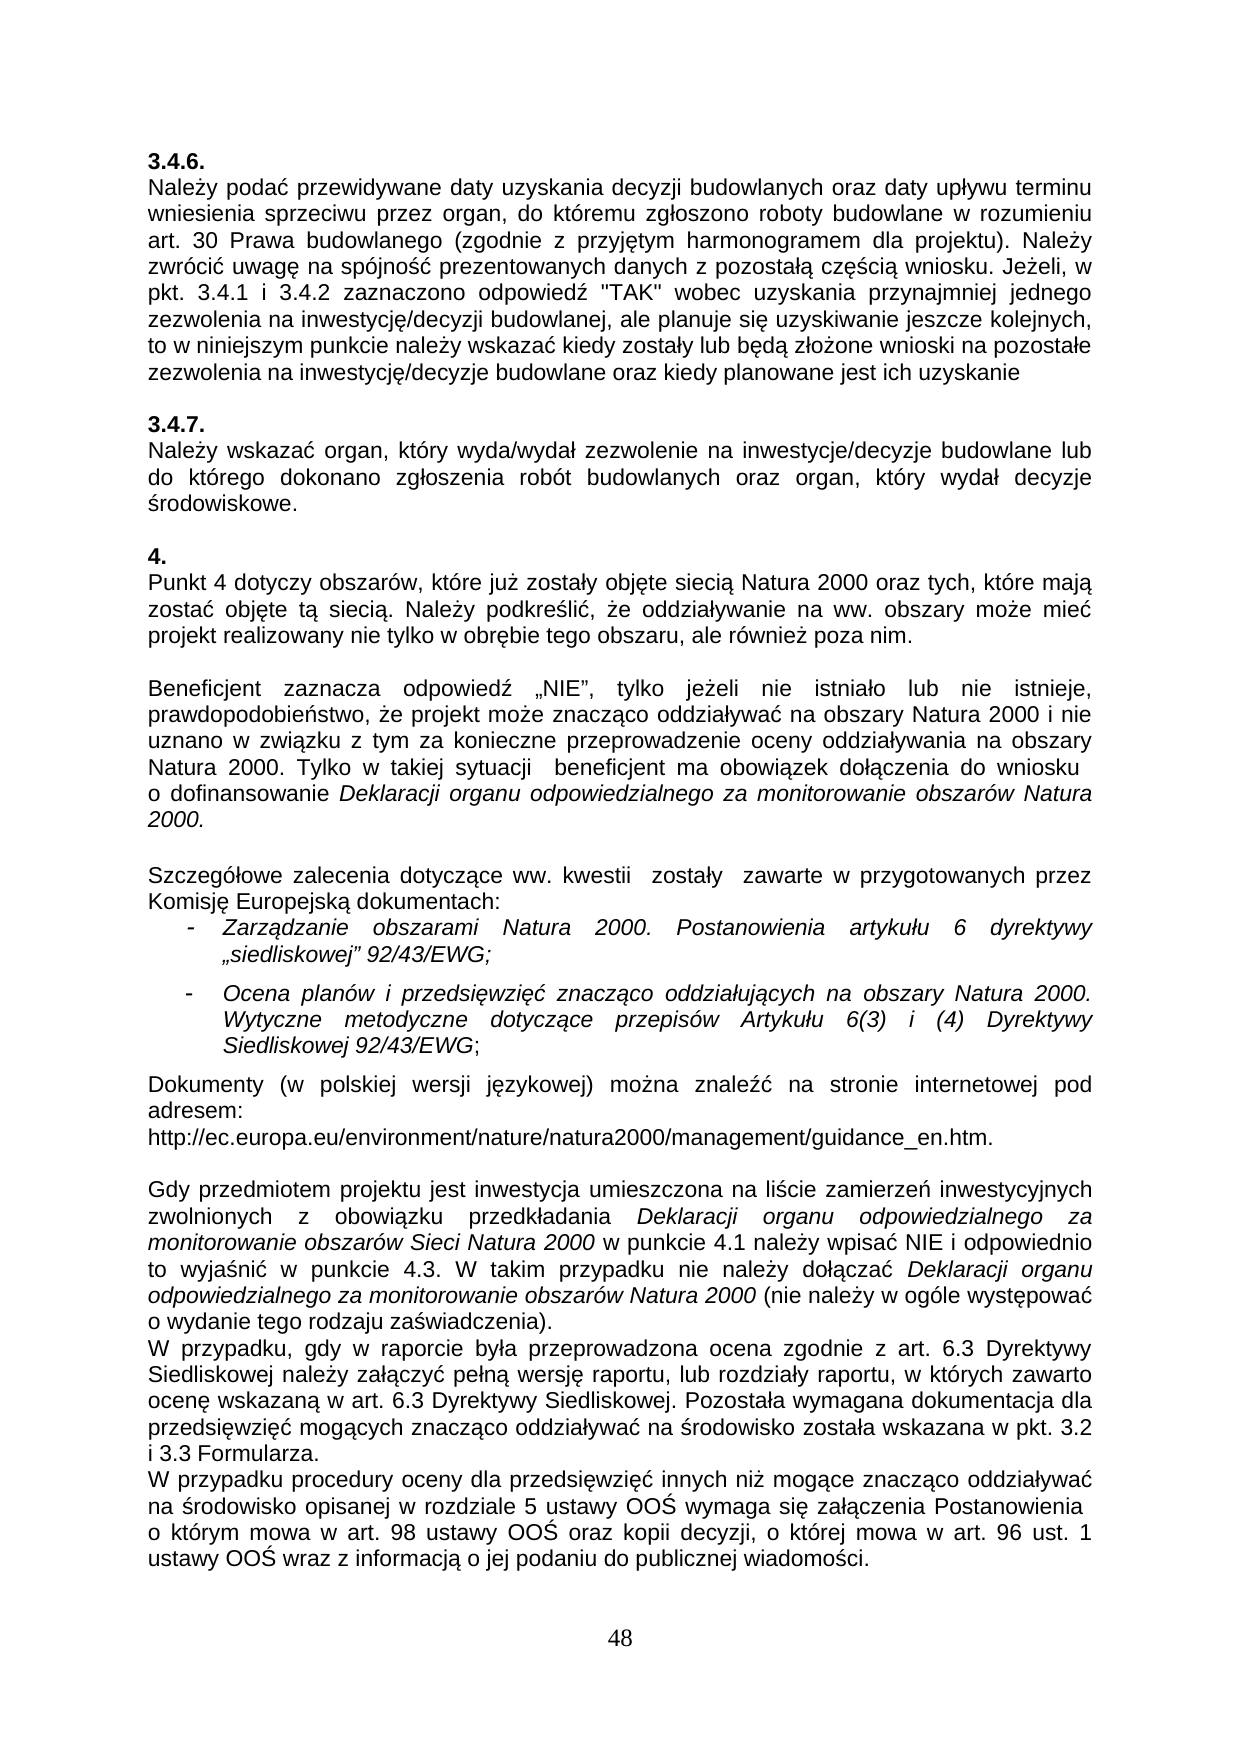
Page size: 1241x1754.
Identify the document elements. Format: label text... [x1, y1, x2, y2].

text Szczegółowe zalecenia dotyczące ww. kwestii zostały zawarte w przygotowanych przez Komisję Europejską dokumentach: [148, 862, 1093, 914]
list Zarządzanie obszarami Natura 2000. Postanowienia artykułu 6 dyrektywy „siedliskowej” 92/43/EWG; [185, 914, 1093, 967]
text Punkt 4 dotyczy obszarów, które już zostały objęte siecią Natura 2000 oraz tych, które mają zostać objęte tą siecią. Należy podkreślić, że oddziaływanie na ww. obszary może mieć projekt realizowany nie tylko w obrębie tego obszaru, ale również poza nim. [148, 569, 1093, 648]
text Beneficjent zaznacza odpowiedź „NIE”, tylko jeżeli nie istniało lub nie istnieje, prawdopodobieństwo, że projekt może znacząco oddziaływać na obszary Natura 2000 i nie uznano w związku z tym za konieczne przeprowadzenie oceny oddziaływania na obszary Natura 2000. Tylko w takiej sytuacji beneficjent ma obowiązek dołączenia do wniosku o dofinansowanie Deklaracji organu odpowiedzialnego za monitorowanie obszarów Natura 2000. [148, 675, 1093, 833]
list Ocena planów i przedsięwzięć znacząco oddziałujących na obszary Natura 2000. Wytyczne metodyczne dotyczące przepisów Artykułu 6(3) i (4) Dyrektywy Siedliskowej 92/43/EWG; [185, 979, 1093, 1058]
text 3.4.7. [148, 411, 1093, 437]
text Gdy przedmiotem projektu jest inwestycja umieszczona na liście zamierzeń inwestycyjnych zwolnionych z obowiązku przedkładania Deklaracji organu odpowiedzialnego za monitorowanie obszarów Sieci Natura 2000 w punkcie 4.1 należy wpisać NIE i odpowiednio to wyjaśnić w punkcie 4.3. W takim przypadku nie należy dołączać Deklaracji organu odpowiedzialnego za monitorowanie obszarów Natura 2000 (nie należy w ogóle występować o wydanie tego rodzaju zaświadczenia). [148, 1176, 1093, 1334]
text Należy podać przewidywane daty uzyskania decyzji budowlanych oraz daty upływu terminu wniesienia sprzeciwu przez organ, do któremu zgłoszono roboty budowlane w rozumieniu art. 30 Prawa budowlanego (zgodnie z przyjętym harmonogramem dla projektu). Należy zwrócić uwagę na spójność prezentowanych danych z pozostałą częścią wniosku. Jeżeli, w pkt. 3.4.1 i 3.4.2 zaznaczono odpowiedź "TAK" wobec uzyskania przynajmniej jednego zezwolenia na inwestycję/decyzji budowlanej, ale planuje się uzyskiwanie jeszcze kolejnych, to w niniejszym punkcie należy wskazać kiedy zostały lub będą złożone wnioski na pozostałe zezwolenia na inwestycję/decyzje budowlane oraz kiedy planowane jest ich uzyskanie [148, 174, 1093, 385]
text 3.4.6. [148, 148, 1093, 174]
text Dokumenty (w polskiej wersji językowej) można znaleźć na stronie internetowej pod adresem: http://ec.europa.eu/environment/nature/natura2000/management/guidance_en.htm. [148, 1071, 1093, 1150]
text W przypadku procedury oceny dla przedsięwzięć innych niż mogące znacząco oddziaływać na środowisko opisanej w rozdziale 5 ustawy OOŚ wymaga się załączenia Postanowienia o którym mowa w art. 98 ustawy OOŚ oraz kopii decyzji, o której mowa w art. 96 ust. 1 ustawy OOŚ wraz z informacją o jej podaniu do publicznej wiadomości. [148, 1466, 1093, 1572]
text W przypadku, gdy w raporcie była przeprowadzona ocena zgodnie z art. 6.3 Dyrektywy Siedliskowej należy załączyć pełną wersję raportu, lub rozdziały raportu, w których zawarto ocenę wskazaną w art. 6.3 Dyrektywy Siedliskowej. Pozostała wymagana dokumentacja dla przedsięwzięć mogących znacząco oddziaływać na środowisko została wskazana w pkt. 3.2 i 3.3 Formularza. [148, 1334, 1093, 1466]
text Należy wskazać organ, który wyda/wydał zezwolenie na inwestycje/decyzje budowlane lub do którego dokonano zgłoszenia robót budowlanych oraz organ, który wydał decyzje środowiskowe. [148, 437, 1093, 517]
text 4. [148, 543, 1093, 569]
